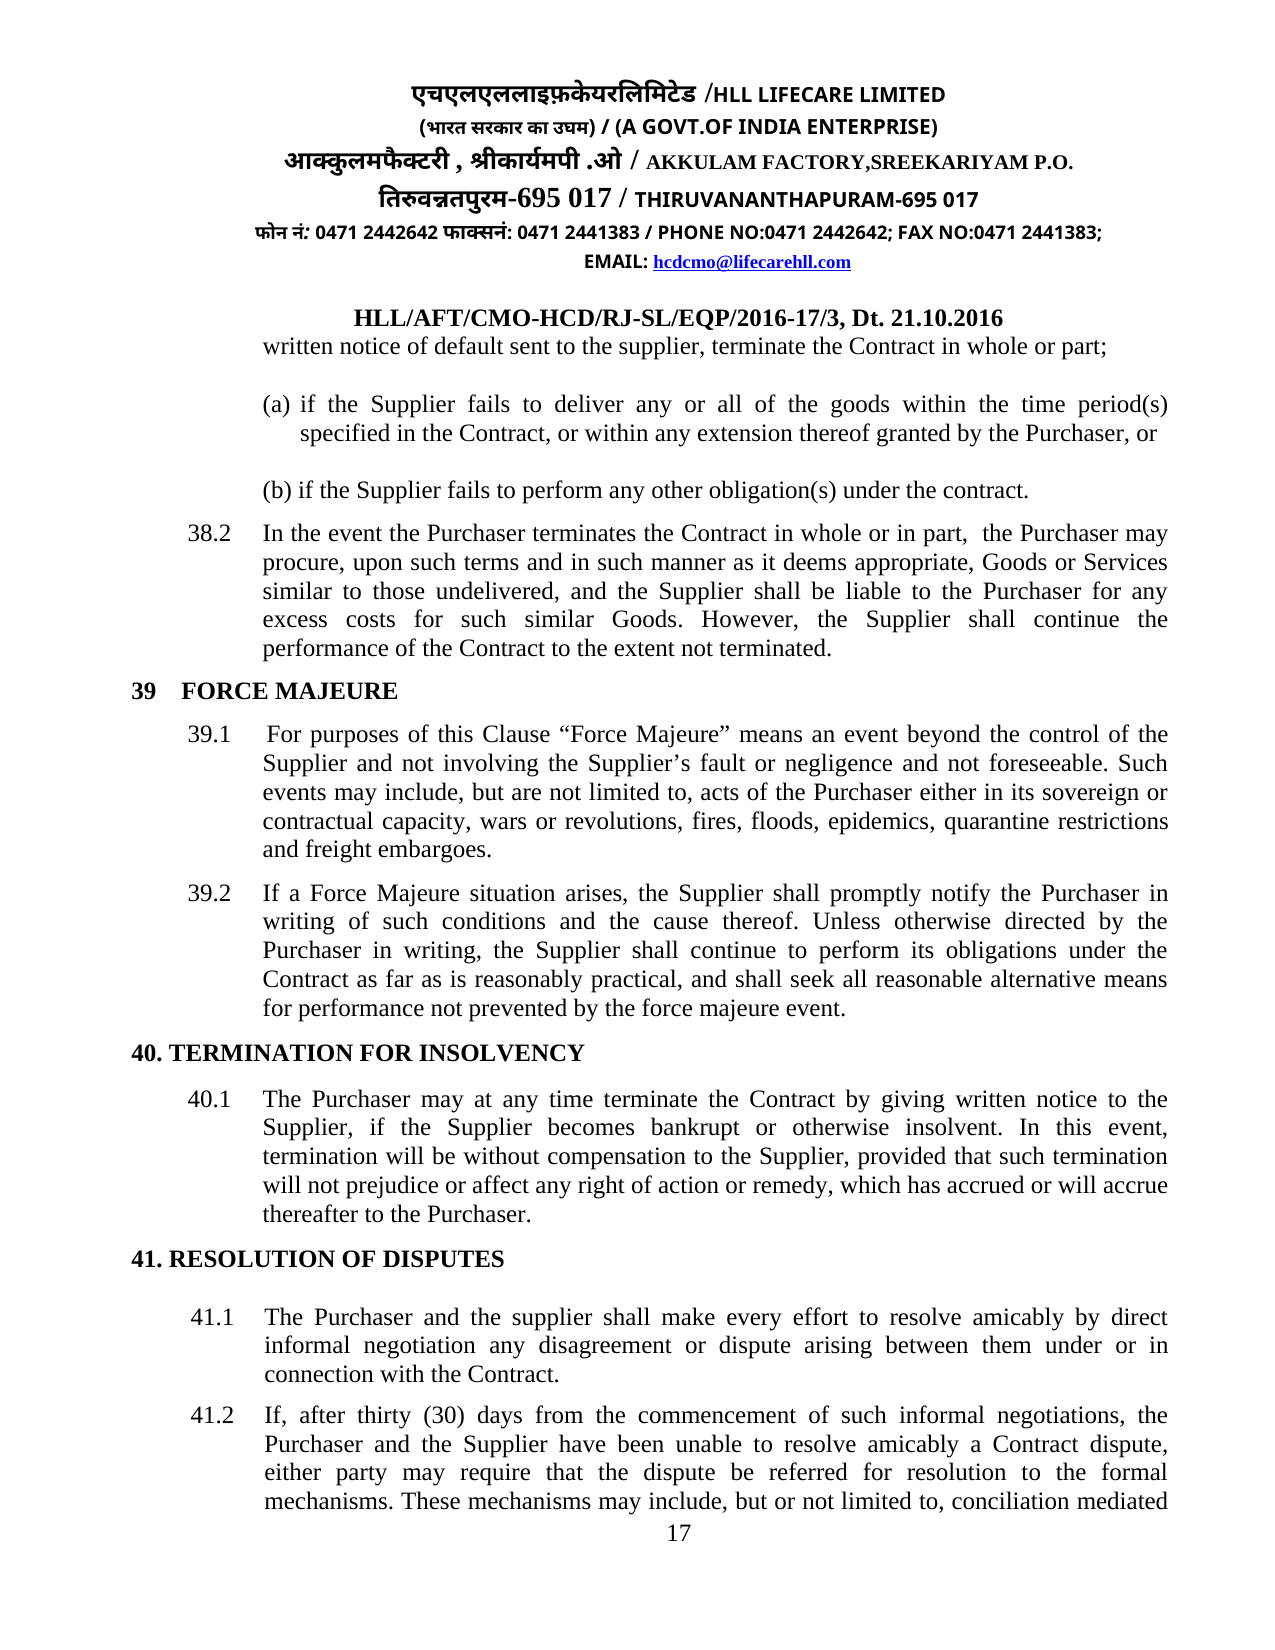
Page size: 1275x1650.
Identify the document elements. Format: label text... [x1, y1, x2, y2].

list The Purchaser and the supplier shall make every effort to resolve amicably by direct informal negotiation any disagreement or dispute arising between them under or in connection with the Contract. [190, 1302, 1169, 1388]
list if the Supplier fails to deliver any or all of the goods within the time period(s) specified in the Contract, or within any extension thereof granted by the Purchaser, or [262, 389, 1169, 446]
text 39.1 For purposes of this Clause “Force Majeure” means an event beyond the control of the Supplier and not involving the Supplier’s fault or negligence and not foreseeable. Such events may include, but are not limited to, acts of the Purchaser either in its sovereign or contractual capacity, wars or revolutions, fires, floods, epidemics, quarantine restrictions and freight embargoes. [187, 719, 1169, 863]
text 40. TERMINATION FOR INSOLVENCY [131, 1038, 1226, 1067]
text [187, 331, 1169, 360]
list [190, 1400, 1169, 1515]
text 39 FORCE MAJEURE [131, 676, 1226, 705]
text 40.1 The Purchaser may at any time terminate the Contract by giving written notice to the Supplier, if the Supplier becomes bankrupt or otherwise insolvent. In this event, termination will be without compensation to the Supplier, provided that such termination will not prejudice or affect any right of action or remedy, which has accrued or will accrue thereafter to the Purchaser. [187, 1084, 1169, 1227]
text 38.2 In the event the Purchaser terminates the Contract in whole or in part, the Purchaser may procure, upon such terms and in such manner as it deems appropriate, Goods or Services similar to those undelivered, and the Supplier shall be liable to the Purchaser for any excess costs for such similar Goods. However, the Supplier shall continue the performance of the Contract to the extent not terminated. [187, 518, 1169, 662]
text 39.2 If a Force Majeure situation arises, the Supplier shall promptly notify the Purchaser in writing of such conditions and the cause thereof. Unless otherwise directed by the Purchaser in writing, the Supplier shall continue to perform its obligations under the Contract as far as is reasonably practical, and shall seek all reasonable alternative means for performance not prevented by the force majeure event. [187, 878, 1169, 1021]
text 41. RESOLUTION OF DISPUTES [131, 1244, 1226, 1273]
text (b) if the Supplier fails to perform any other obligation(s) under the contract. [262, 475, 1169, 504]
